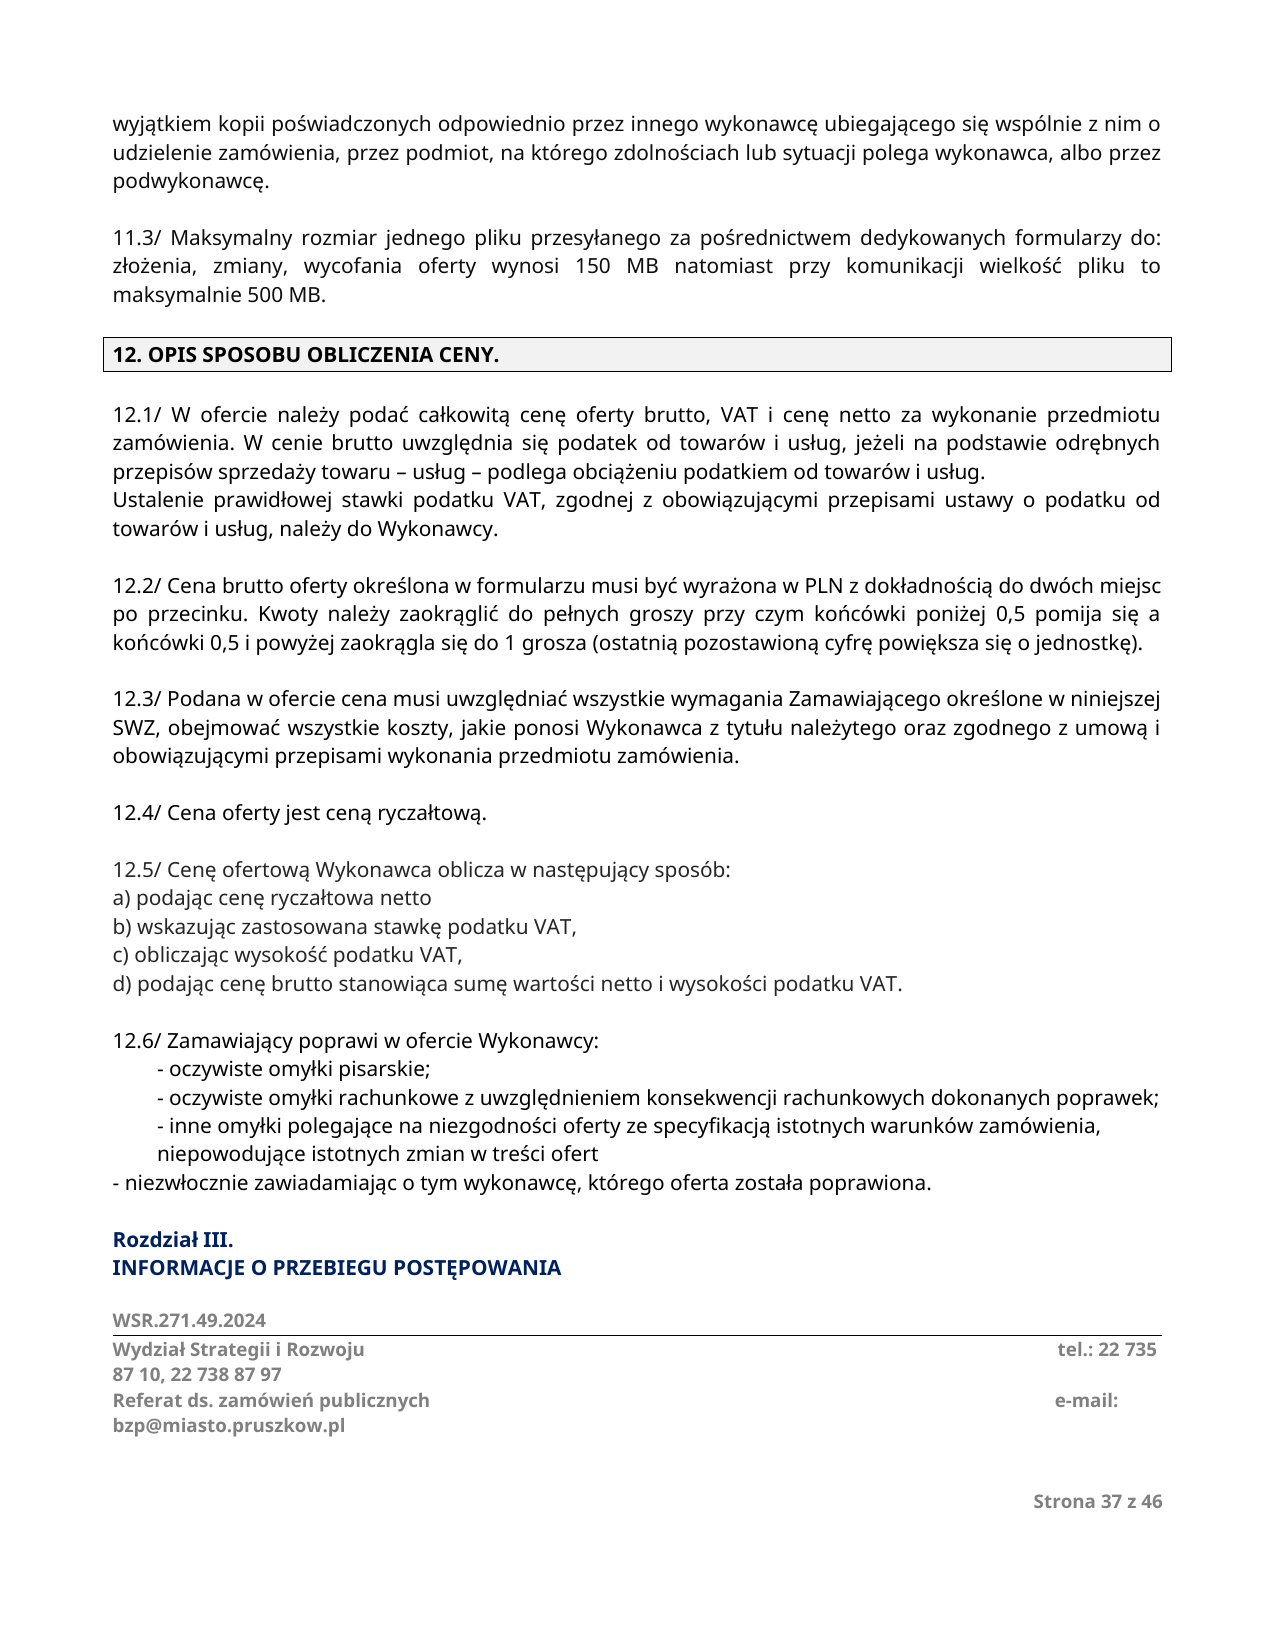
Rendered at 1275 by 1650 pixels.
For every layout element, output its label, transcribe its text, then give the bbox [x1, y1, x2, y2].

text d) podając cenę brutto stanowiąca sumę wartości netto i wysokości podatku VAT. [112, 969, 1162, 997]
text 11.3/ Maksymalny rozmiar jednego pliku przesyłanego za pośrednictwem dedykowanych formularzy do: złożenia, zmiany, wycofania oferty wynosi 150 MB natomiast przy komunikacji wielkość pliku to maksymalnie 500 MB. [112, 223, 1162, 308]
text 12.6/ Zamawiający poprawi w ofercie Wykonawcy: [112, 1026, 1162, 1054]
text - niezwłocznie zawiadamiając o tym wykonawcę, którego oferta została poprawiona. [112, 1168, 1162, 1196]
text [112, 109, 1162, 195]
text - inne omyłki polegające na niezgodności oferty ze specyfikacją istotnych warunków zamówienia, niepowodujące istotnych zmian w treści ofert [157, 1111, 1162, 1168]
text Rozdział III. [112, 1225, 1162, 1253]
text 12.2/ Cena brutto oferty określona w formularzu musi być wyrażona w PLN z dokładnością do dwóch miejsc po przecinku. Kwoty należy zaokrąglić do pełnych groszy przy czym końcówki poniżej 0,5 pomija się a końcówki 0,5 i powyżej zaokrągla się do 1 grosza (ostatnią pozostawioną cyfrę powiększa się o jednostkę). [112, 571, 1162, 656]
text 12.3/ Podana w ofercie cena musi uwzględniać wszystkie wymagania Zamawiającego określone w niniejszej SWZ, obejmować wszystkie koszty, jakie ponosi Wykonawca z tytułu należytego oraz zgodnego z umową i obowiązującymi przepisami wykonania przedmiotu zamówienia. [112, 684, 1162, 770]
text - oczywiste omyłki rachunkowe z uwzględnieniem konsekwencji rachunkowych dokonanych poprawek; [157, 1083, 1162, 1111]
text b) wskazując zastosowana stawkę podatku VAT, [112, 912, 1162, 940]
text a) podając cenę ryczałtowa netto [112, 883, 1162, 912]
text 12. OPIS SPOSOBU OBLICZENIA CENY. [104, 338, 1171, 371]
text c) obliczając wysokość podatku VAT, [112, 940, 1162, 969]
text - oczywiste omyłki pisarskie; [157, 1054, 1162, 1083]
text 12.1/ W ofercie należy podać całkowitą cenę oferty brutto, VAT i cenę netto za wykonanie przedmiotu zamówienia. W cenie brutto uwzględnia się podatek od towarów i usług, jeżeli na podstawie odrębnych przepisów sprzedaży towaru – usług – podlega obciążeniu podatkiem od towarów i usług. [112, 400, 1162, 485]
text 12.4/ Cena oferty jest ceną ryczałtową. [112, 798, 1162, 827]
text 12.5/ Cenę ofertową Wykonawca oblicza w następujący sposób: [112, 855, 1162, 883]
text INFORMACJE O PRZEBIEGU POSTĘPOWANIA [112, 1253, 1162, 1282]
text Ustalenie prawidłowej stawki podatku VAT, zgodnej z obowiązującymi przepisami ustawy o podatku od towarów i usług, należy do Wykonawcy. [112, 485, 1162, 542]
